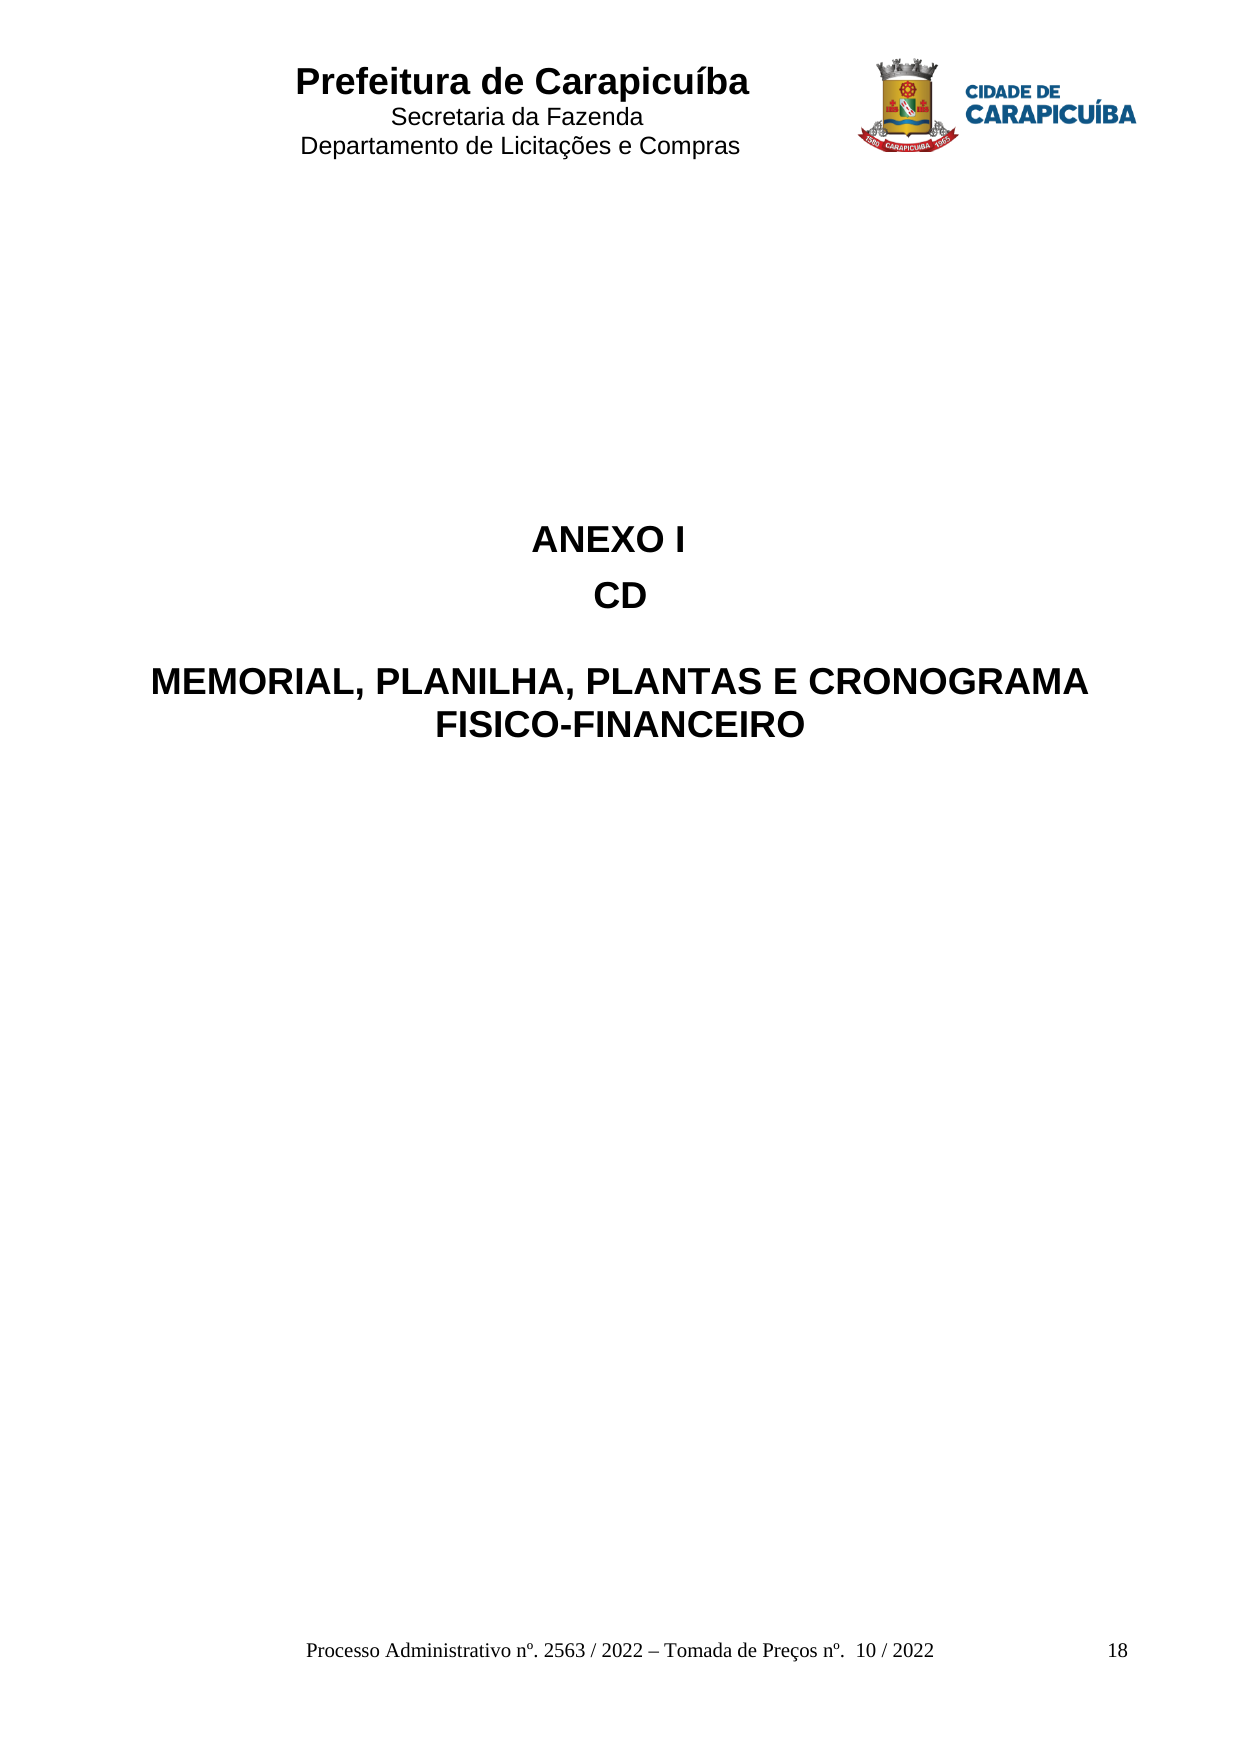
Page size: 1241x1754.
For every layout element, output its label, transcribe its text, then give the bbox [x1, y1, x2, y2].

text ANEXO I [112, 517, 1104, 561]
text MEMORIAL, PLANILHA, PLANTAS E CRONOGRAMA FISICO-FINANCEIRO [112, 659, 1128, 746]
text CD [112, 573, 1128, 616]
picture [857, 57, 1139, 152]
